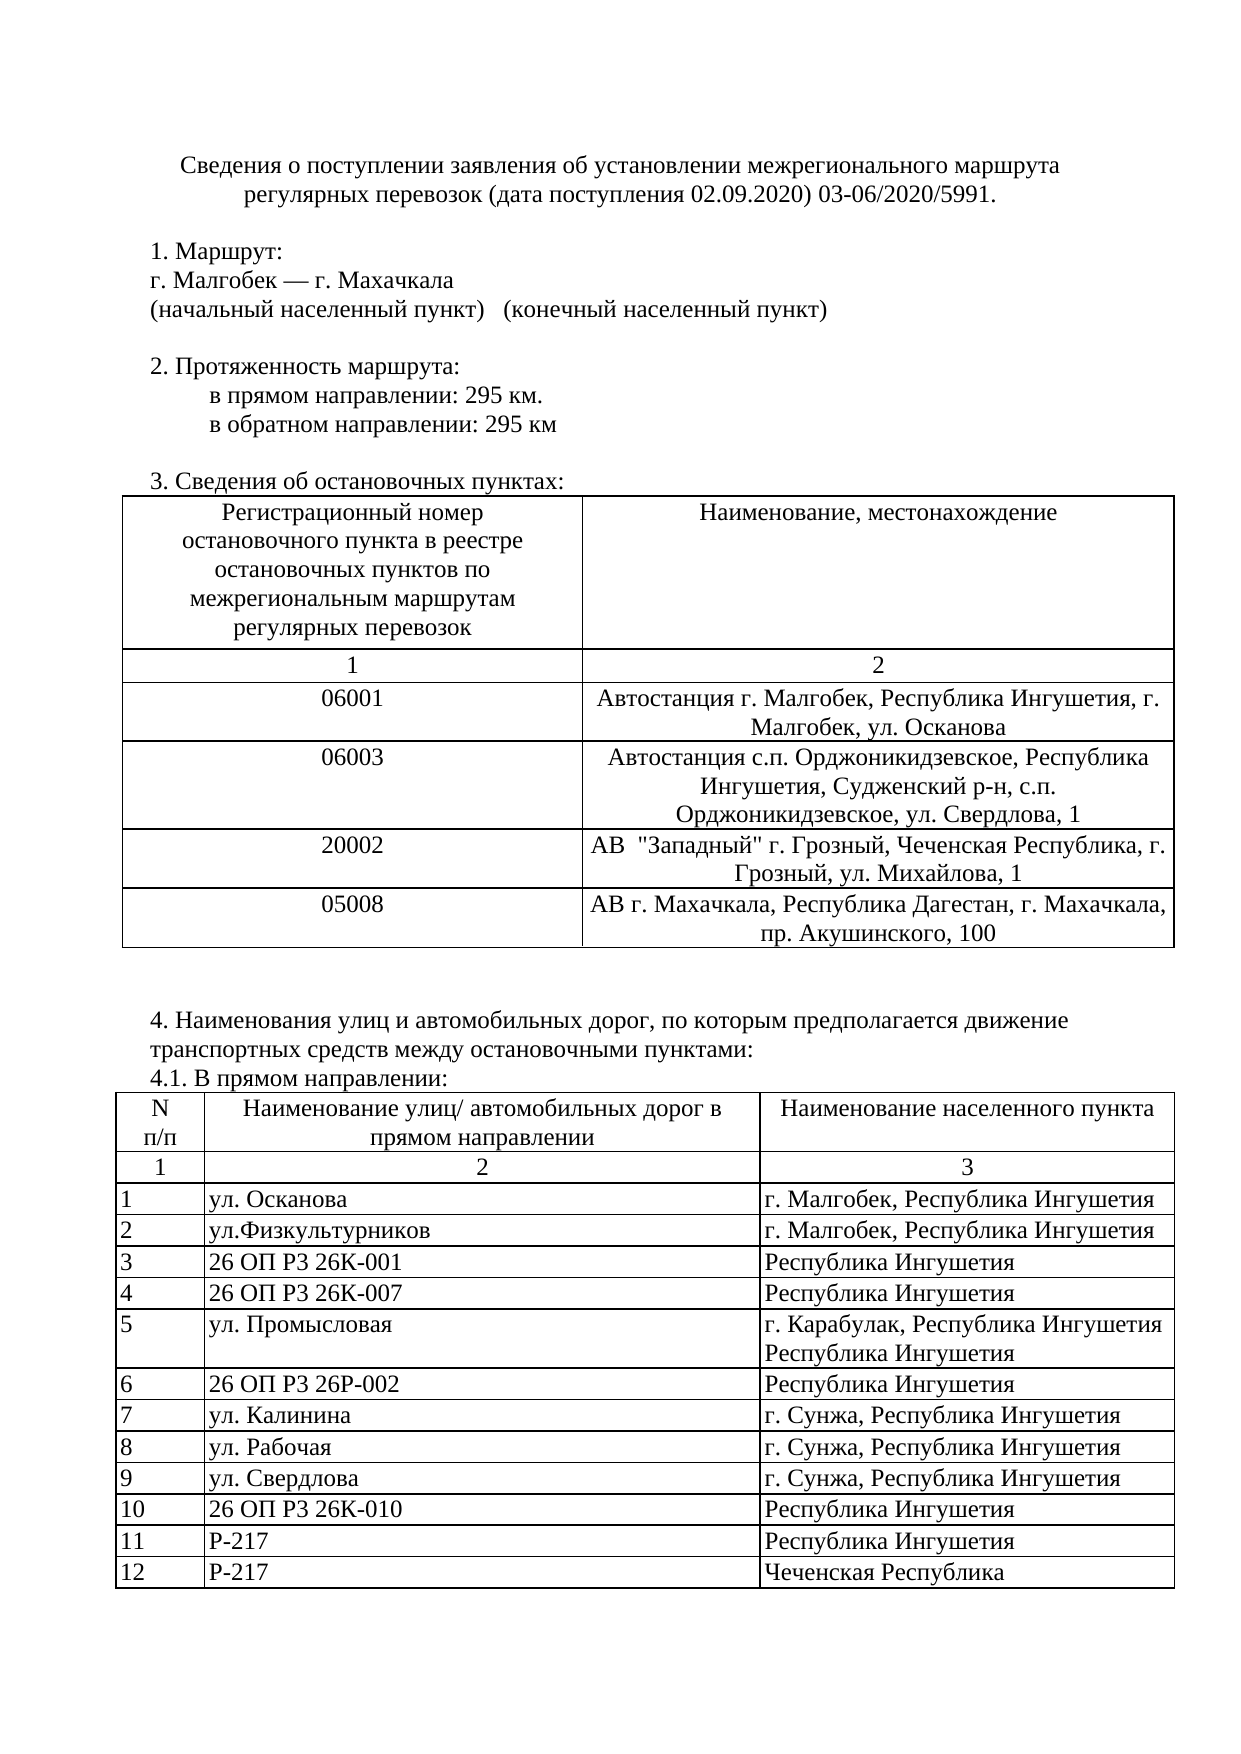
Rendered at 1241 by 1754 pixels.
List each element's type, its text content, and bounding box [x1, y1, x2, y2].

table_cell 9 [117, 1463, 204, 1493]
table_cell 2 [205, 1152, 759, 1182]
table_cell Р-217 [205, 1557, 759, 1587]
table_cell 1 [117, 1184, 204, 1214]
table_header Наименование населенного пункта [761, 1093, 1174, 1151]
table_cell 1 [123, 650, 582, 681]
text 4. Наименования улиц и автомобильных дорог, по которым предполагается движение транспортных средств между остановочными пунктами: [150, 1005, 1090, 1063]
text в обратном направлении: 295 км [150, 409, 1090, 437]
table_cell Республика Ингушетия [761, 1526, 1174, 1556]
table_cell г. Сунжа, Республика Ингушетия [761, 1463, 1174, 1493]
text 1. Маршрут: [150, 236, 1090, 265]
text (начальный населенный пункт) (конечный населенный пункт) [150, 294, 1090, 322]
table_cell 06003 [123, 742, 582, 828]
table_header N п/п [117, 1093, 204, 1151]
table_cell Республика Ингушетия [761, 1495, 1174, 1524]
table_cell 12 [117, 1557, 204, 1587]
table_cell 6 [117, 1369, 204, 1398]
table_cell ул. Промысловая [205, 1310, 759, 1367]
text 4.1. В прямом направлении: [150, 1063, 1090, 1092]
table_cell ул.Физкультурников [205, 1215, 759, 1245]
table_cell АВ г. Махачкала, Республика Дагестан, г. Махачкала, пр. Акушинского, 100 [583, 889, 1173, 946]
table_cell Республика Ингушетия [761, 1247, 1174, 1277]
table_cell 2 [117, 1215, 204, 1245]
table_cell ул. Осканова [205, 1184, 759, 1214]
table_cell 4 [117, 1278, 204, 1308]
table_cell 10 [117, 1495, 204, 1524]
table_cell 1 [117, 1152, 204, 1182]
table_cell 5 [117, 1310, 204, 1367]
table_cell 3 [761, 1152, 1174, 1182]
table_cell АВ "Западный" г. Грозный, Чеченская Республика, г. Грозный, ул. Михайлова, 1 [583, 830, 1173, 887]
table_cell г. Сунжа, Республика Ингушетия [761, 1400, 1174, 1430]
table_cell ул. Свердлова [205, 1463, 759, 1493]
table_cell Республика Ингушетия [761, 1369, 1174, 1398]
table_cell Чеченская Республика [761, 1557, 1174, 1587]
table_header Регистрационный номер остановочного пункта в реестре остановочных пунктов по межрегиональным маршрутам регулярных перевозок [123, 497, 582, 648]
table_cell Р-217 [205, 1526, 759, 1556]
table_cell ул. Рабочая [205, 1432, 759, 1461]
text в прямом направлении: 295 км. [150, 380, 1090, 409]
table_cell 26 ОП Р3 26К-007 [205, 1278, 759, 1308]
table_cell 8 [117, 1432, 204, 1461]
table_cell 11 [117, 1526, 204, 1556]
table_cell г. Малгобек, Республика Ингушетия [761, 1215, 1174, 1245]
table_cell г. Малгобек, Республика Ингушетия [761, 1184, 1174, 1214]
table_cell Автостанция г. Малгобек, Республика Ингушетия, г. Малгобек, ул. Осканова [583, 683, 1173, 740]
text г. Малгобек — г. Махачкала [150, 265, 1090, 294]
table_cell Автостанция с.п. Орджоникидзевское, Республика Ингушетия, Судженский р-н, с.п. Орджоникидзевское, ул. Свердлова, 1 [583, 742, 1173, 828]
text Сведения о поступлении заявления об установлении межрегионального маршрута регулярных перевозок (дата поступления 02.09.2020) 03-06/2020/5991. [150, 150, 1090, 207]
table_cell 20002 [123, 830, 582, 887]
table_cell 3 [117, 1247, 204, 1277]
table_cell 06001 [123, 683, 582, 740]
table_cell 05008 [123, 889, 582, 946]
table_cell 26 ОП Р3 26К-001 [205, 1247, 759, 1277]
table_cell г. Карабулак, Республика Ингушетия Республика Ингушетия [761, 1310, 1174, 1367]
table_cell 26 ОП Р3 26Р-002 [205, 1369, 759, 1398]
table_header Наименование улиц/ автомобильных дорог в прямом направлении [205, 1093, 759, 1151]
text 3. Сведения об остановочных пунктах: [150, 466, 1090, 495]
table_cell 7 [117, 1400, 204, 1430]
table_cell 2 [583, 650, 1173, 681]
table_cell ул. Калинина [205, 1400, 759, 1430]
table_cell 26 ОП Р3 26К-010 [205, 1495, 759, 1524]
table_header Наименование, местонахождение [583, 497, 1173, 648]
text 2. Протяженность маршрута: [150, 351, 1090, 380]
table_cell г. Сунжа, Республика Ингушетия [761, 1432, 1174, 1461]
table_cell Республика Ингушетия [761, 1278, 1174, 1308]
